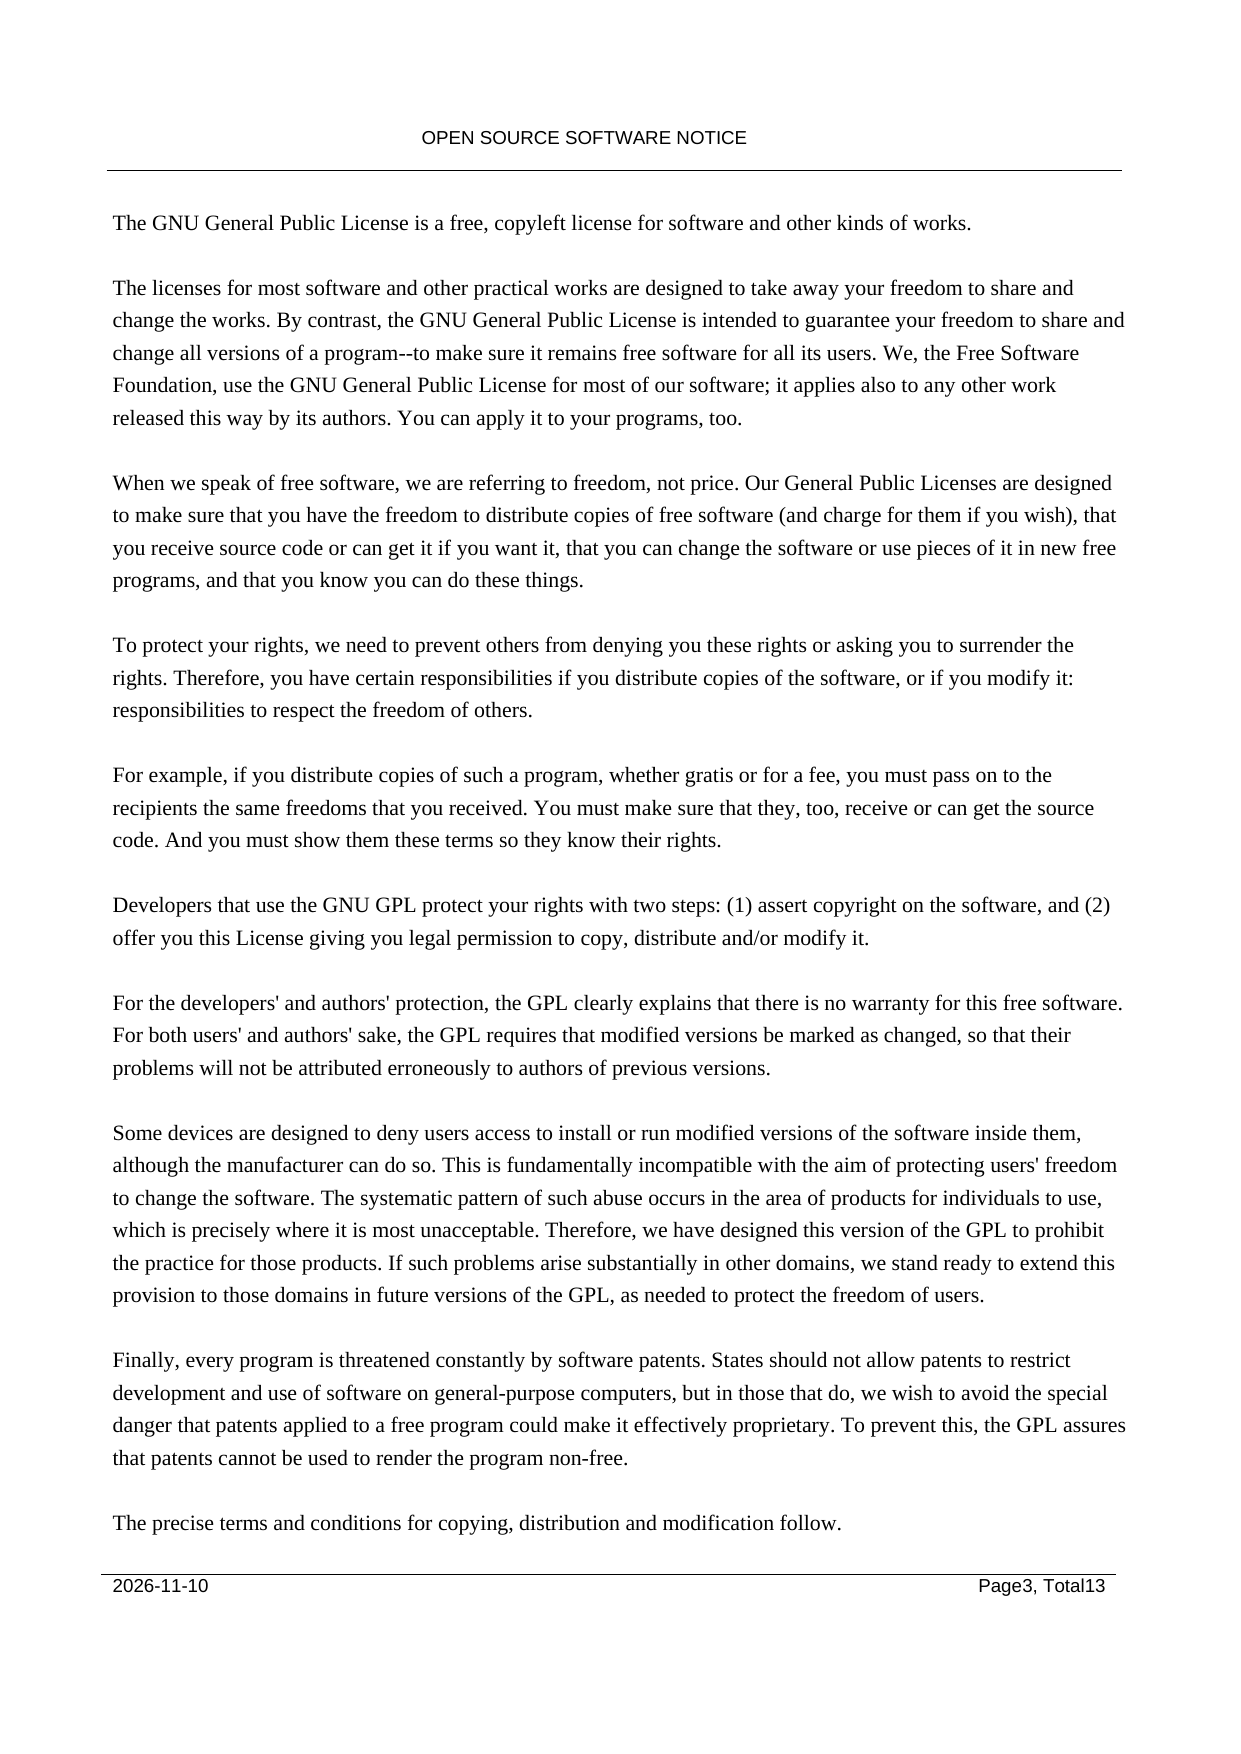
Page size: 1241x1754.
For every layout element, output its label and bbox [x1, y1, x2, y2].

text [112, 206, 1128, 1539]
